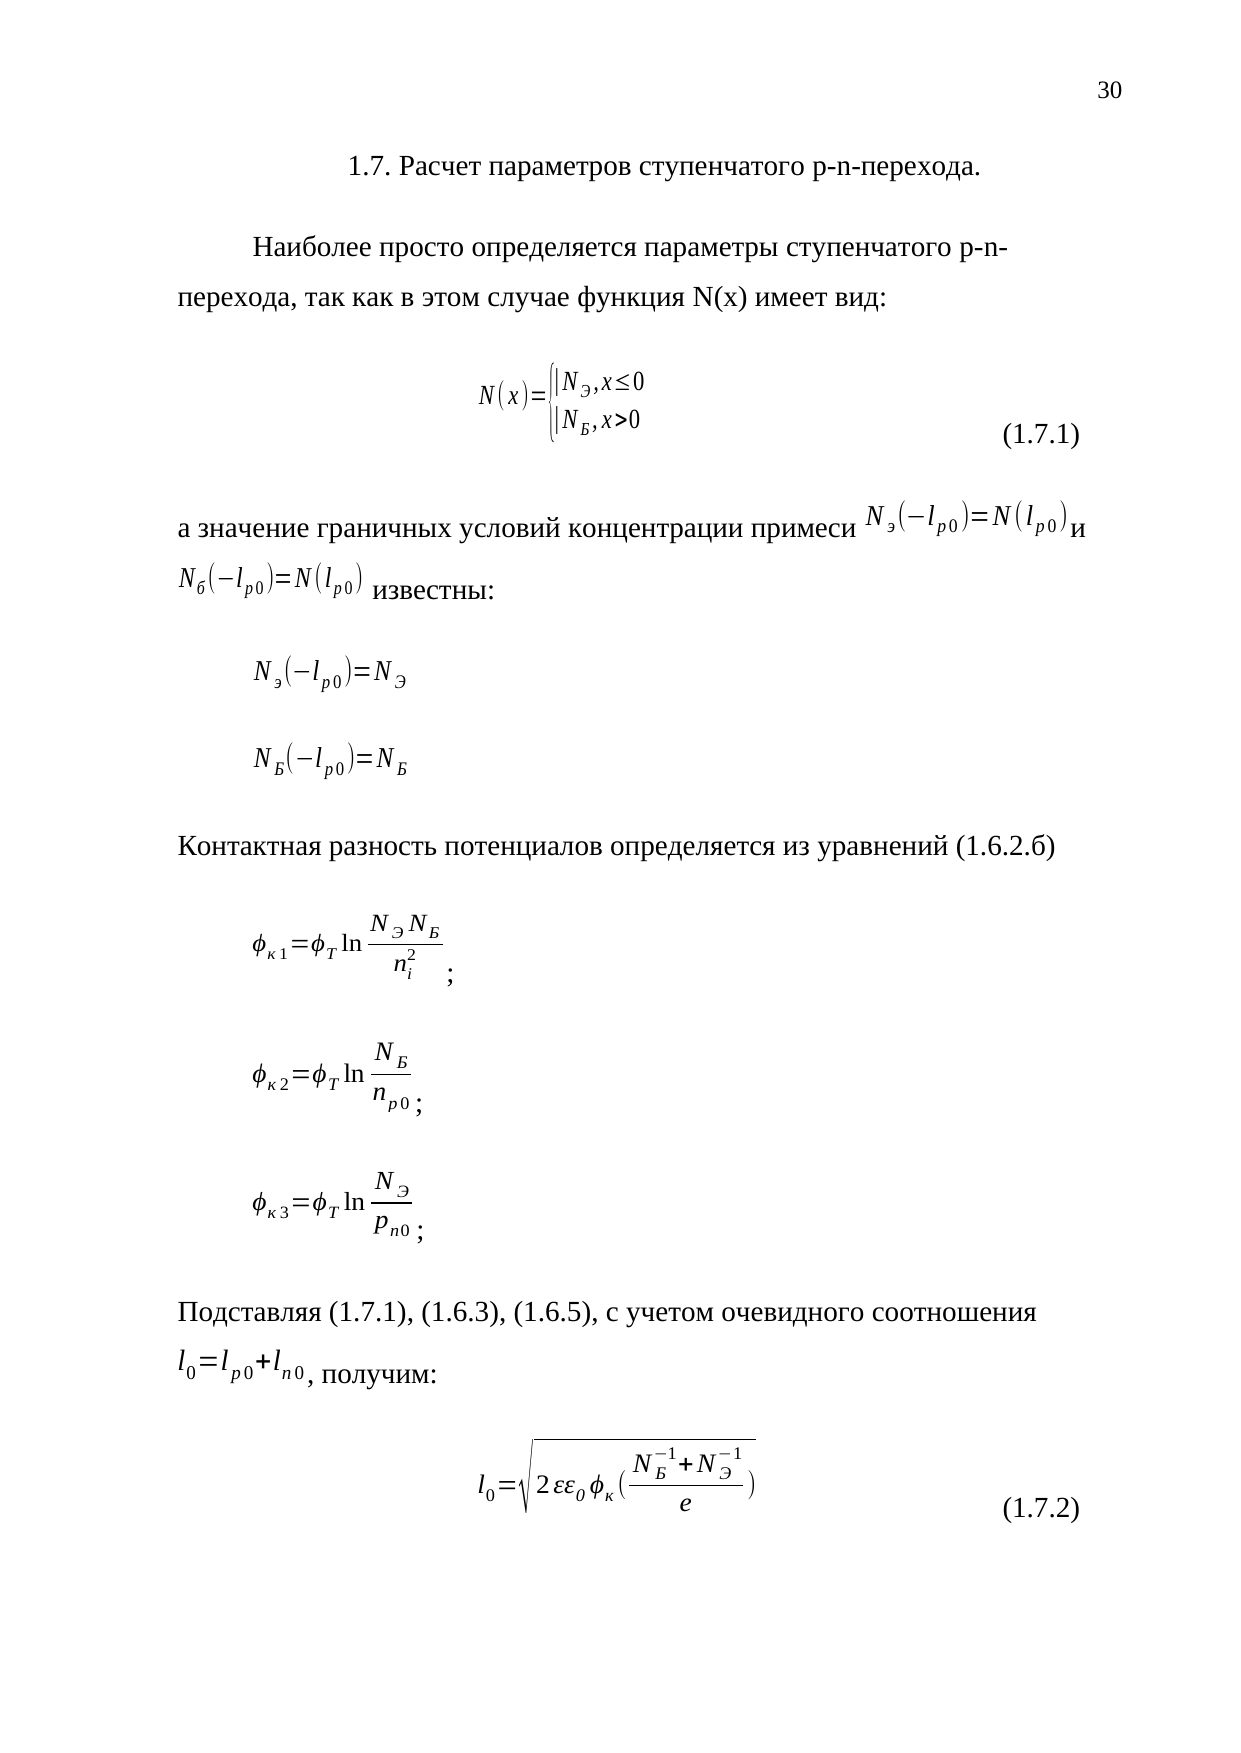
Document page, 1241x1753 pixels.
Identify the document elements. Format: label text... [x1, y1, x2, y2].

text ; [177, 909, 1122, 989]
text ; [177, 1166, 1122, 1246]
text Наиболее просто определяется параметры ступенчатого p-n-перехода, так как в этом случае функция N(x) имеет вид: [177, 229, 1122, 313]
text Контактная разность потенциалов определяется из уравнений (1.6.2.б) [177, 828, 1122, 861]
text ; [177, 1037, 1122, 1118]
subtitle 1.7. Расчет параметров ступенчатого p-n-перехода. [177, 148, 1122, 181]
text Подставляя (1.7.1), (1.6.3), (1.6.5), с учетом очевидного соотношения , получим: [177, 1294, 1122, 1390]
text (1.7.2) [177, 1438, 1122, 1524]
text а значение граничных условий концентрации примеси и известны: [177, 498, 1122, 606]
text (1.7.1) [177, 361, 1122, 450]
